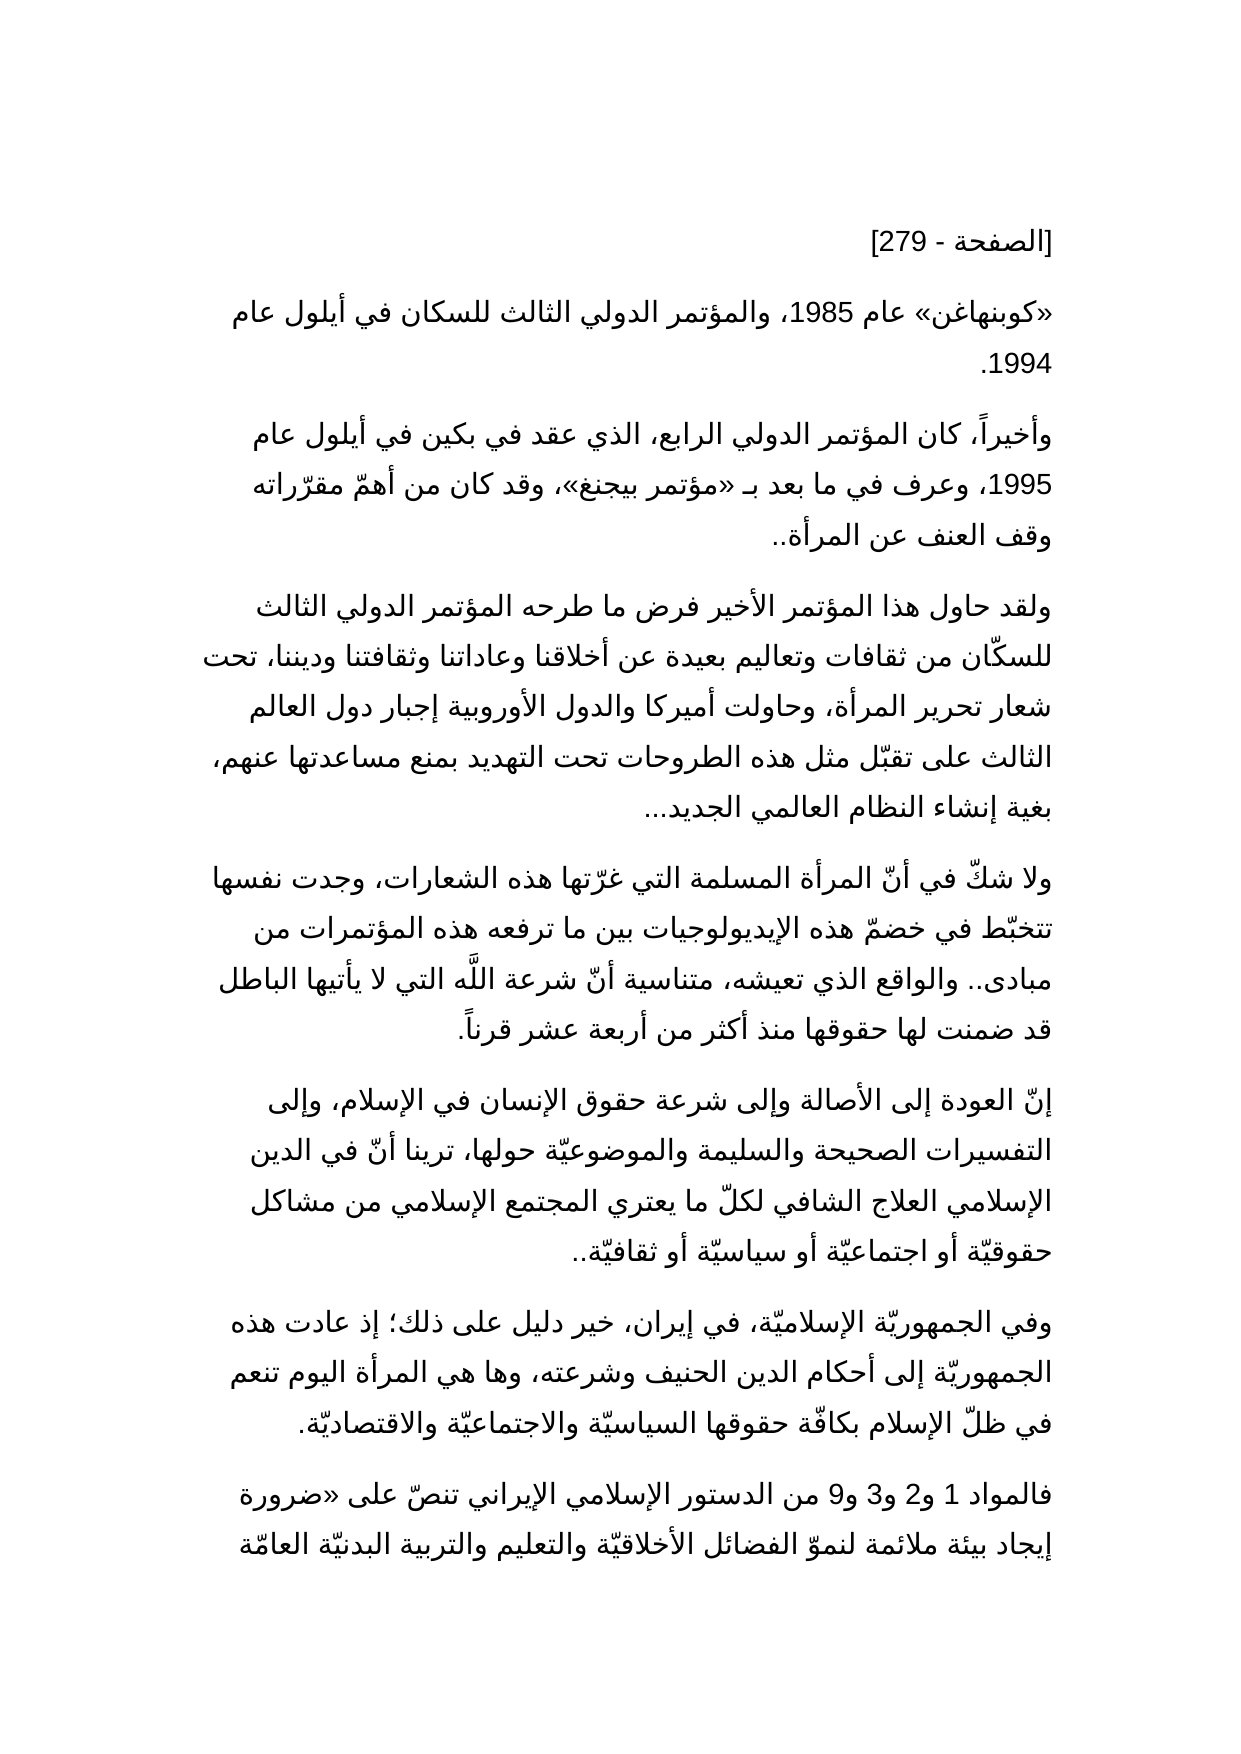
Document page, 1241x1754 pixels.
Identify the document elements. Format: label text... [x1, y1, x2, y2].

text ولا شكّ في أنّ المرأة المسلمة التي غرّتها هذه الشعارات، وجدت نفسها تتخبّط في خضمّ هذه الإيديولوجيات بين ما ترفعه هذه المؤتمرات من مبادى.. والواقع الذي تعيشه، متناسية أنّ شرعة اللَّه التي لا يأتيها الباطل قد ضمنت لها حقوقها منذ أكثر من أربعة عشر قرناً. [187, 861, 1053, 1046]
text وفي الجمهوريّة الإسلاميّة، في إيران، خير دليل على ذلك؛ إذ عادت هذه الجمهوريّة إلى أحكام الدين الحنيف وشرعته، وها هي المرأة اليوم تنعم في ظلّ الإسلام بكافّة حقوقها السياسيّة والاجتماعيّة والاقتصاديّة. [187, 1305, 1053, 1439]
text إنّ العودة إلى الأصالة وإلى شرعة حقوق الإنسان في الإسلام، وإلى التفسيرات الصحيحة والسليمة والموضوعيّة حولها، ترينا أنّ في الدين الإسلامي العلاج الشافي لكلّ ما يعتري المجتمع الإسلامي من مشاكل حقوقيّة أو اجتماعيّة أو سياسيّة أو ثقافيّة.. [187, 1083, 1053, 1268]
text [الصفحة - 279] [187, 224, 1053, 258]
text وأخيراً، كان المؤتمر الدولي الرابع، الذي عقد في بكين في أيلول عام 1995، وعرف في ما بعد بـ «مؤتمر بيجنغ»، وقد كان من أهمّ مقرّراته وقف العنف عن المرأة.. [187, 417, 1053, 551]
text «كوبنهاغن» عام 1985، والمؤتمر الدولي الثالث للسكان في أيلول عام 1994. [187, 295, 1053, 379]
text ولقد حاول هذا المؤتمر الأخير فرض ما طرحه المؤتمر الدولي الثالث للسكّان من ثقافات وتعاليم بعيدة عن أخلاقنا وعاداتنا وثقافتنا وديننا، تحت شعار تحرير المرأة، وحاولت أميركا والدول الأوروبية إجبار دول العالم الثالث على تقبّل مثل هذه الطروحات تحت التهديد بمنع مساعدتها عنهم، بغية إنشاء النظام العالمي الجديد... [187, 589, 1053, 823]
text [187, 1477, 1053, 1561]
